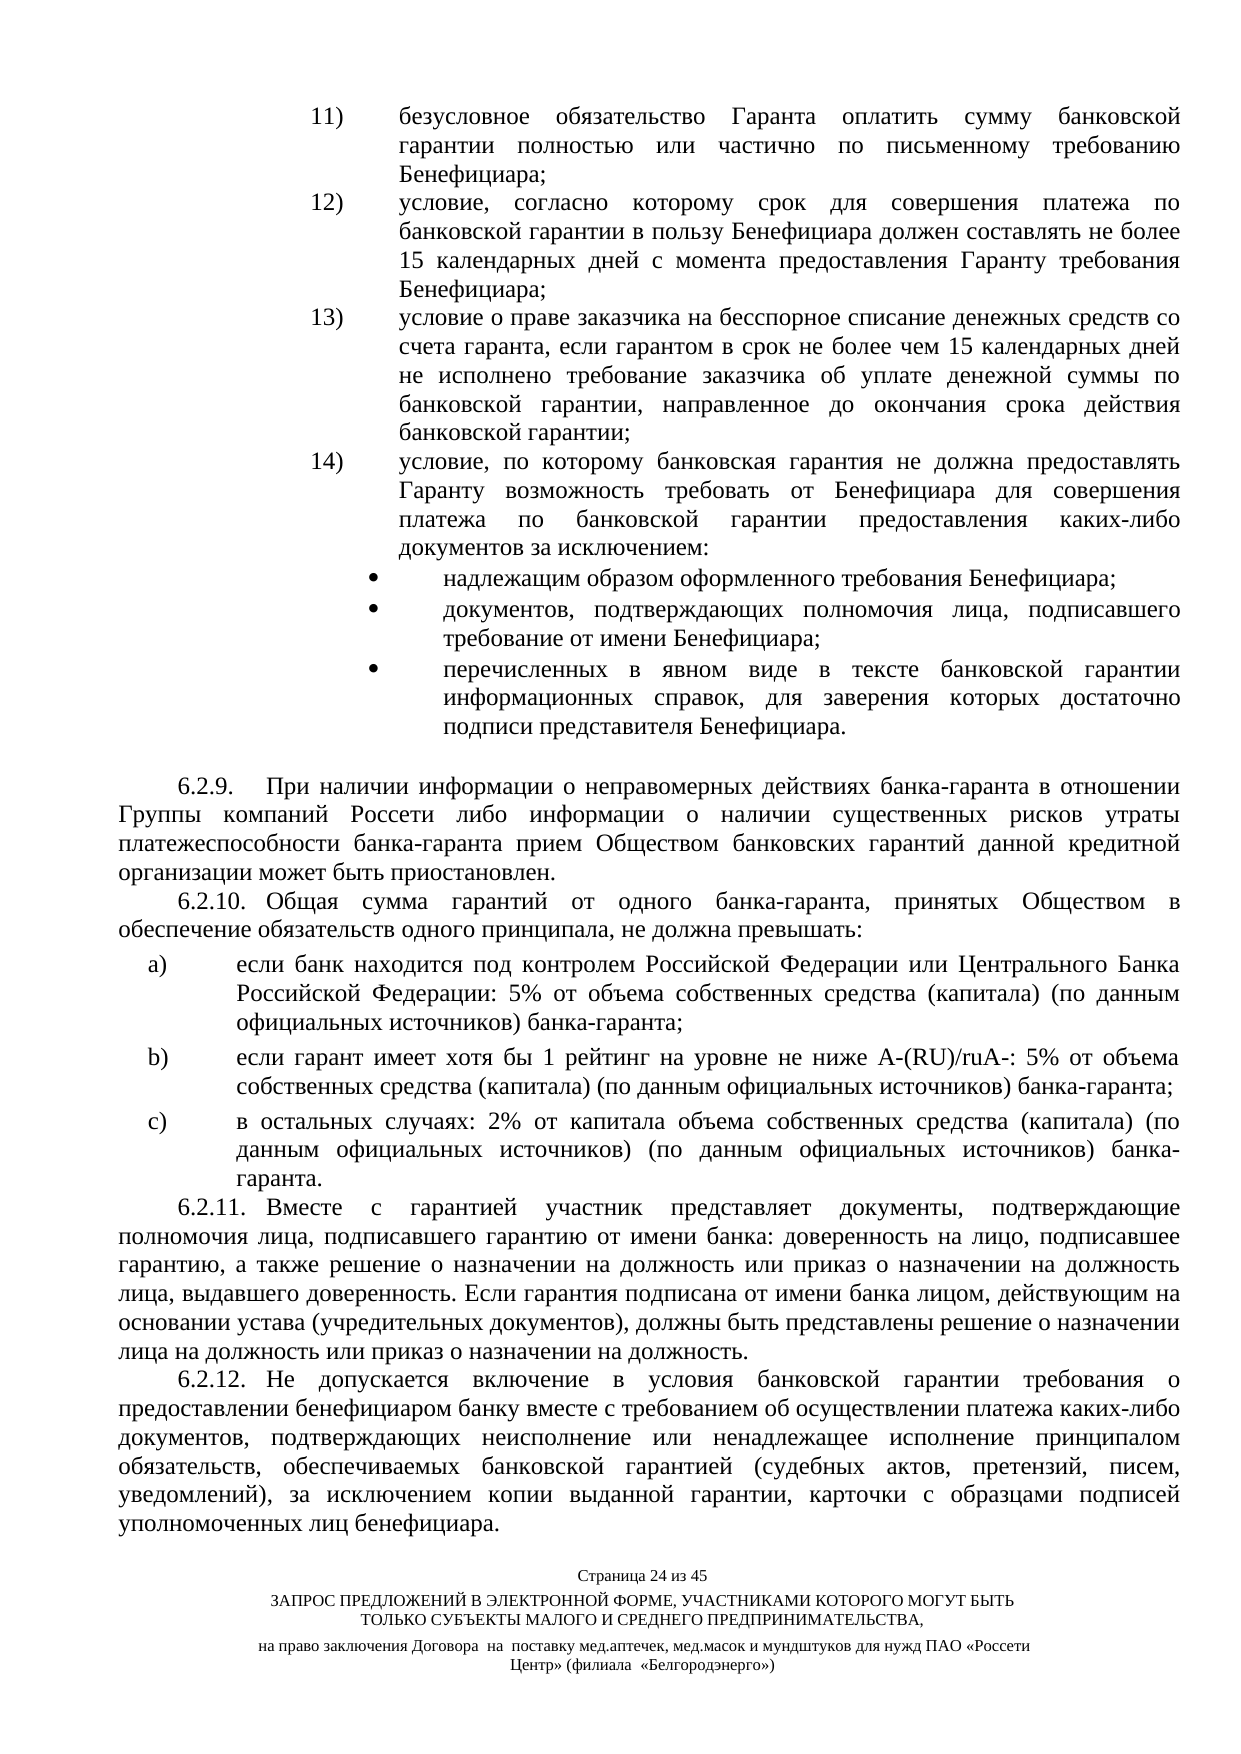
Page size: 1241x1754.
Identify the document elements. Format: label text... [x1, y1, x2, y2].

list если банк находится под контролем Российской Федерации или Центрального Банка Российской Федерации: 5% от объема собственных средства (капитала) (по данным официальных источников) банка-гаранта; [148, 949, 1181, 1036]
list условие о праве заказчика на бесспорное списание денежных средств со счета гаранта, если гарантом в срок не более чем 15 календарных дней не исполнено требование заказчика об уплате денежной суммы по банковской гарантии, направленное до окончания срока действия банковской гарантии; [310, 302, 1181, 446]
subtitle При наличии информации о неправомерных действиях банка-гаранта в отношении Группы компаний Россети либо информации о наличии существенных рисков утраты платежеспособности банка-гаранта прием Обществом банковских гарантий данной кредитной организации может быть приостановлен. [118, 771, 1181, 886]
list безусловное обязательство Гаранта оплатить сумму банковской гарантии полностью или частично по письменному требованию Бенефициара; [310, 101, 1181, 187]
subtitle Общая сумма гарантий от одного банка-гаранта, принятых Обществом в обеспечение обязательств одного принципала, не должна превышать: [118, 886, 1181, 943]
list в остальных случаях: 2% от капитала объема собственных средства (капитала) (по данным официальных источников) (по данным официальных источников) банка-гаранта. [148, 1106, 1181, 1192]
subtitle Не допускается включение в условия банковской гарантии требования о предоставлении бенефициаром банку вместе с требованием об осуществлении платежа каких-либо документов, подтверждающих неисполнение или ненадлежащее исполнение принципалом обязательств, обеспечиваемых банковской гарантией (судебных актов, претензий, писем, уведомлений), за исключением копии выданной гарантии, карточки с образцами подписей уполномоченных лиц бенефициара. [118, 1364, 1181, 1537]
list документов, подтверждающих полномочия лица, подписавшего требование от имени Бенефициара; [369, 594, 1181, 652]
list условие, по которому банковская гарантия не должна предоставлять Гаранту возможность требовать от Бенефициара для совершения платежа по банковской гарантии предоставления каких-либо документов за исключением: [310, 446, 1181, 561]
list надлежащим образом оформленного требования Бенефициара; [369, 563, 1181, 592]
list перечисленных в явном виде в тексте банковской гарантии информационных справок, для заверения которых достаточно подписи представителя Бенефициара. [369, 654, 1181, 740]
list условие, согласно которому срок для совершения платежа по банковской гарантии в пользу Бенефициара должен составлять не более 15 календарных дней с момента предоставления Гаранту требования Бенефициара; [310, 187, 1181, 302]
list если гарант имеет хотя бы 1 рейтинг на уровне не ниже A-(RU)/ruA-: 5% от объема собственных средства (капитала) (по данным официальных источников) банка-гаранта; [148, 1042, 1181, 1099]
subtitle Вместе с гарантией участник представляет документы, подтверждающие полномочия лица, подписавшего гарантию от имени банка: доверенность на лицо, подписавшее гарантию, а также решение о назначении на должность или приказ о назначении на должность лица, выдавшего доверенность. Если гарантия подписана от имени банка лицом, действующим на основании устава (учредительных документов), должны быть представлены решение о назначении лица на должность или приказ о назначении на должность. [118, 1192, 1181, 1364]
